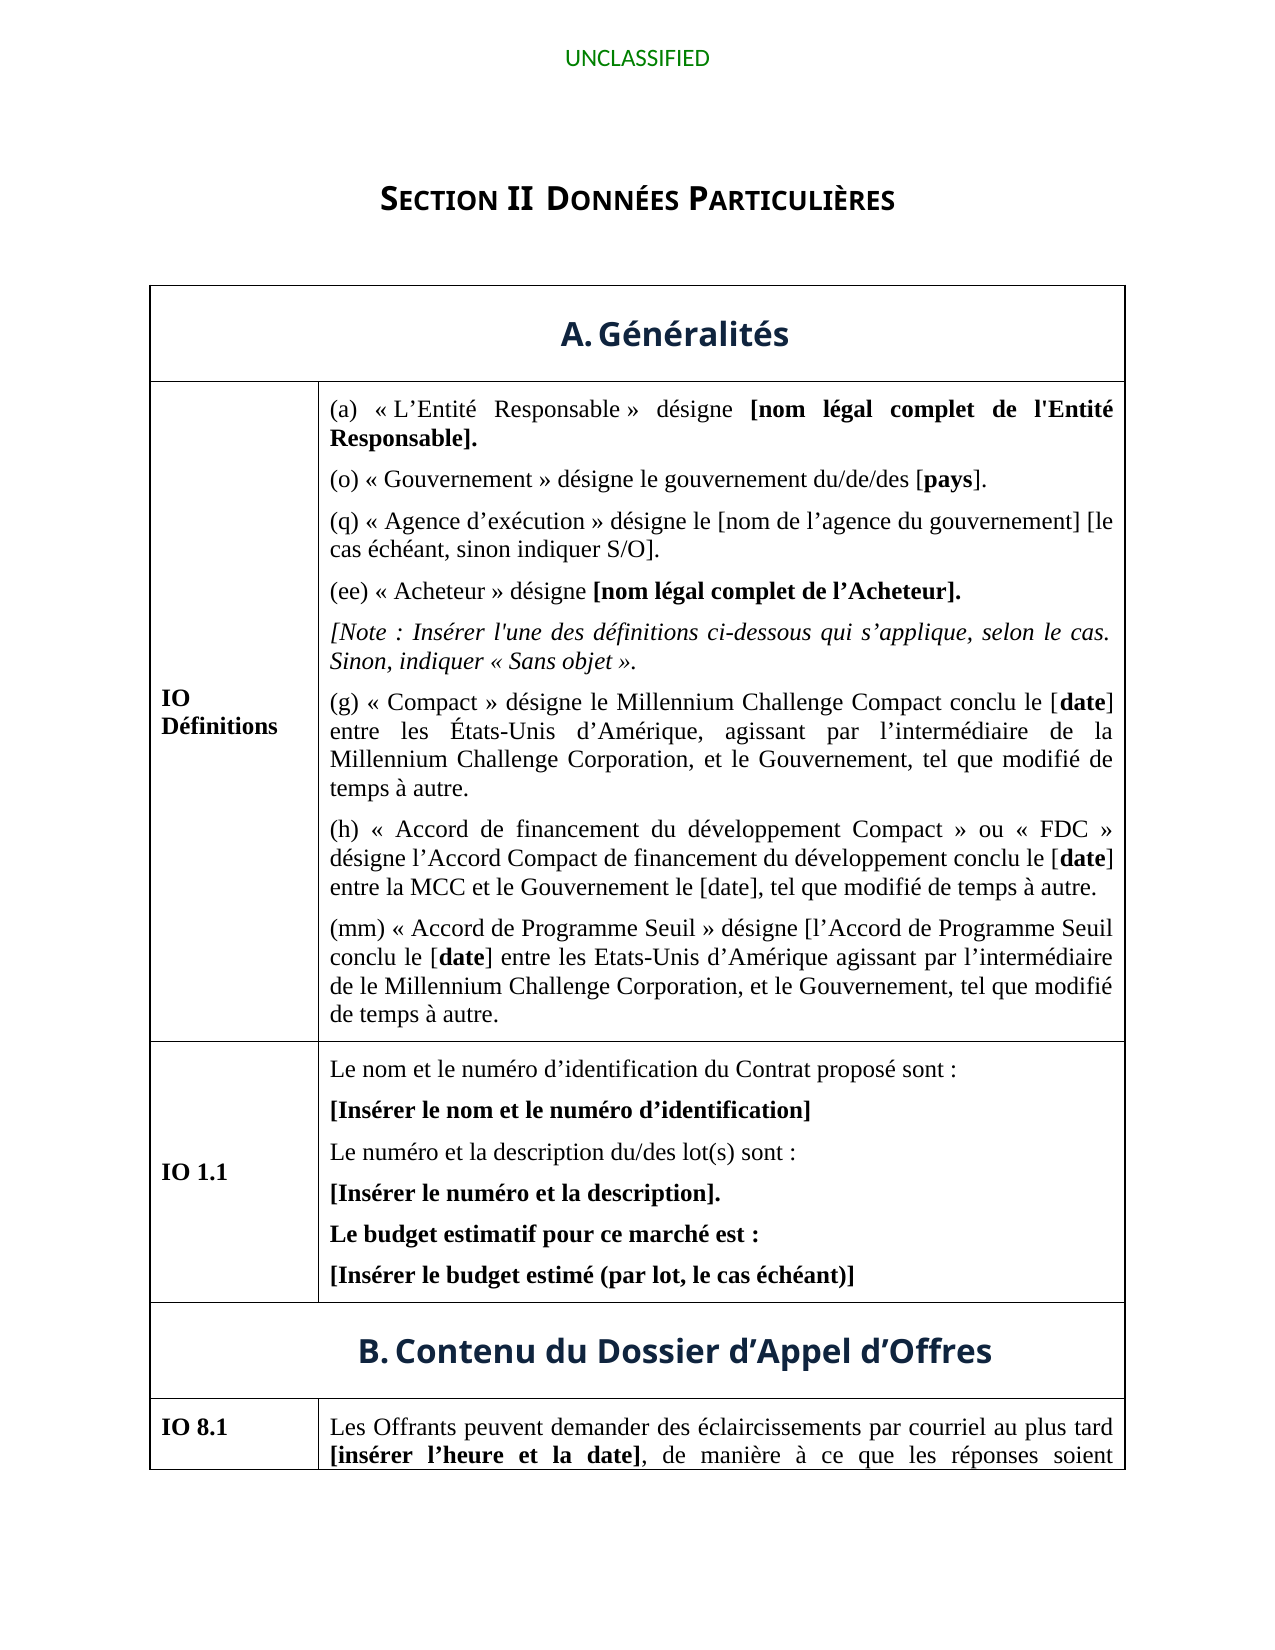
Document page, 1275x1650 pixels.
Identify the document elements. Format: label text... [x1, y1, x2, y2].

table_cell (a) « L’Entité Responsable » désigne [nom légal complet de l'Entité Responsable]. (o) « Gouvernement » désigne le gouvernement du/de/des [pays]. (q) « Agence d’exécution » désigne le [nom de l’agence du gouvernement] [le cas échéant, sinon indiquer S/O]. (ee) « Acheteur » désigne [nom légal complet de l’Acheteur]. [Note : Insérer l'une des définitions ci-dessous qui s’applique, selon le cas. Sinon, indiquer « Sans objet ». (g) « Compact » désigne le Millennium Challenge Compact conclu le [date] entre les États-Unis d’Amérique, agissant par l’intermédiaire de la Millennium Challenge Corporation, et le Gouvernement, tel que modifié de temps à autre. (h) « Accord de financement du développement Compact » ou « FDC » désigne l’Accord Compact de financement du développement conclu le [date] entre la MCC et le Gouvernement le [date], tel que modifié de temps à autre. (mm) « Accord de Programme Seuil » désigne [l’Accord de Programme Seuil conclu le [date] entre les Etats-Unis d’Amérique agissant par l’intermédiaire de le Millennium Challenge Corporation, et le Gouvernement, tel que modifié de temps à autre. [319, 382, 1124, 1041]
table_cell IO Définitions [151, 382, 318, 1041]
subtitle Section II Données Particulières [150, 175, 1125, 220]
table_cell IO 8.1 [151, 1399, 318, 1469]
table_header Généralités [151, 286, 1124, 381]
table_cell Le nom et le numéro d’identification du Contrat proposé sont : [Insérer le nom et le numéro d’identification] Le numéro et la description du/des lot(s) sont : [Insérer le numéro et la description]. Le budget estimatif pour ce marché est : [Insérer le budget estimé (par lot, le cas échéant)] [319, 1042, 1124, 1302]
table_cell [319, 1399, 1124, 1469]
table_cell IO 1.1 [151, 1042, 318, 1302]
table_cell Contenu du Dossier d’Appel d’Offres [151, 1303, 1124, 1398]
